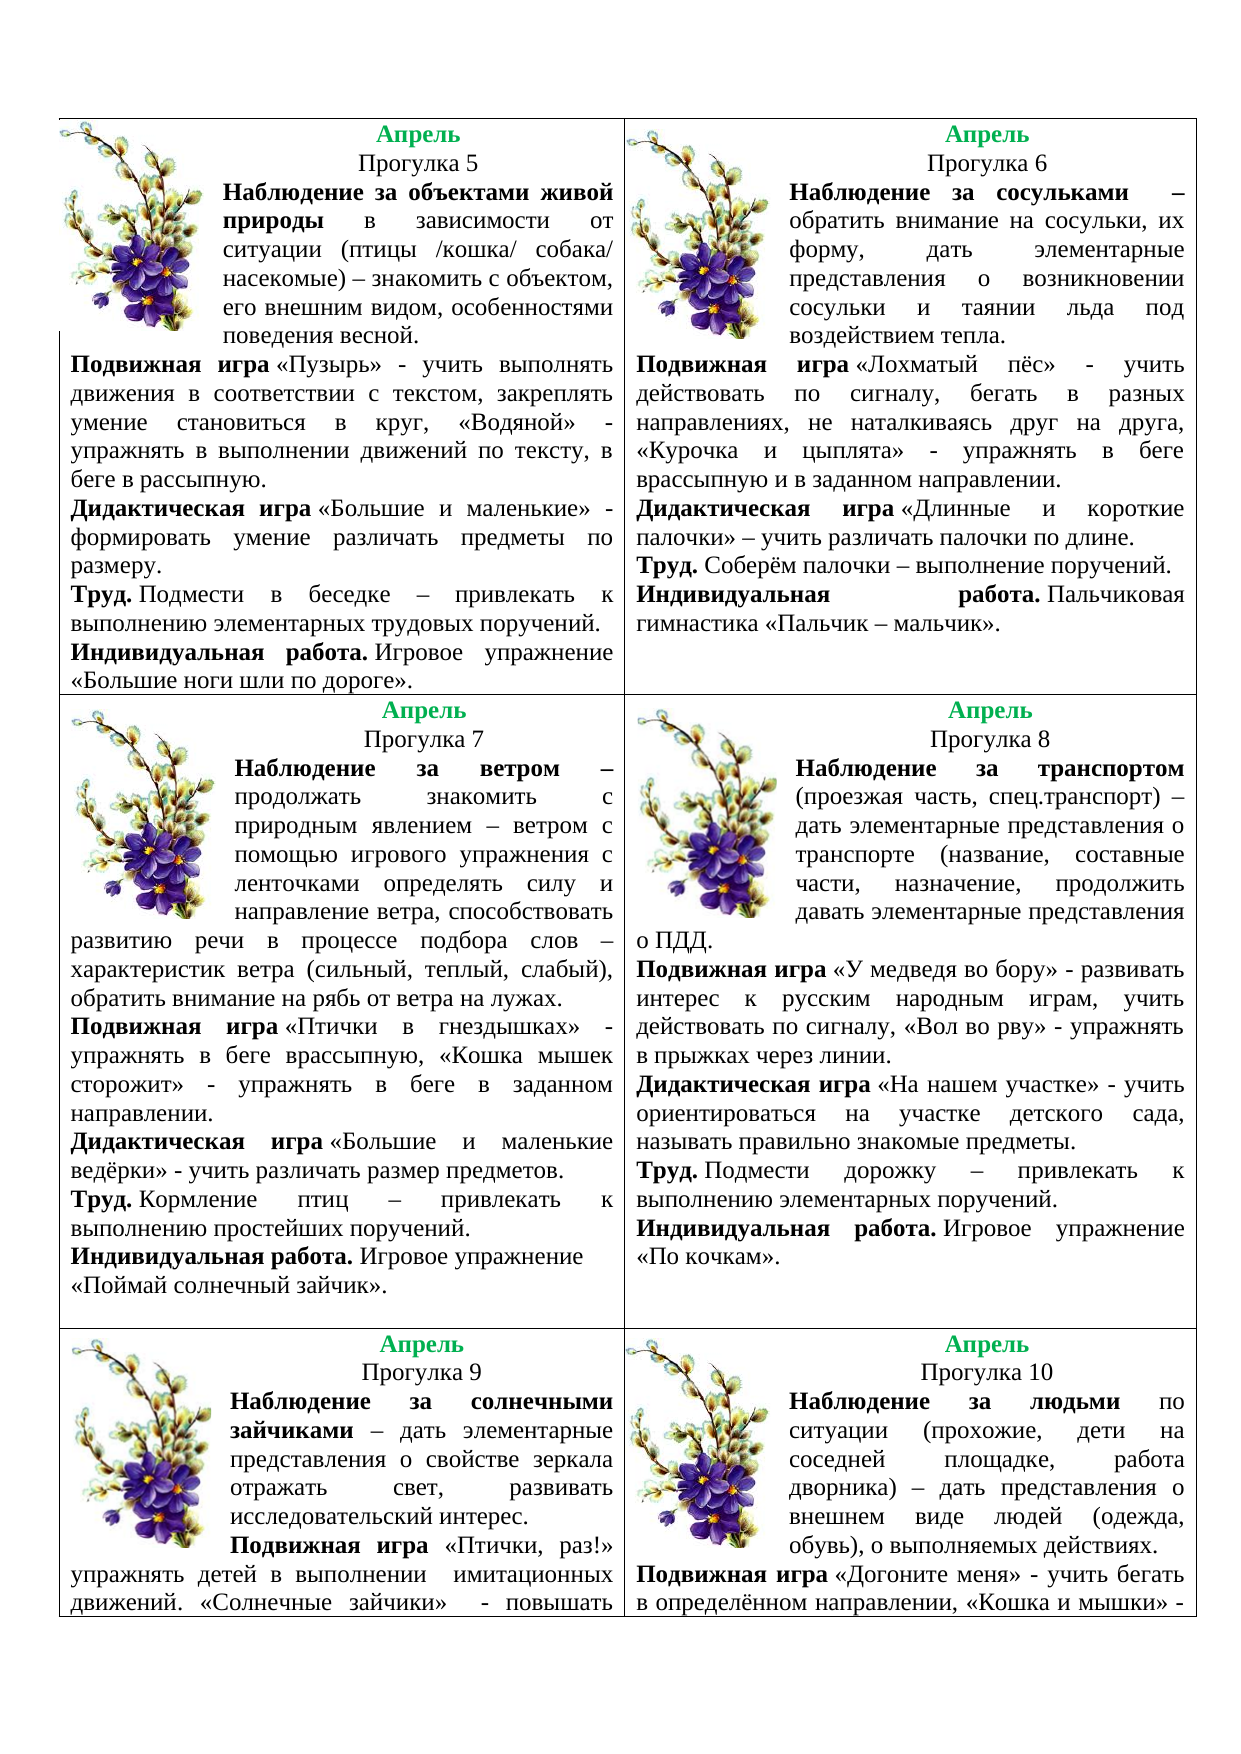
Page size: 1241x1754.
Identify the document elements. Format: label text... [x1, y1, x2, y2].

picture [636, 708, 777, 916]
picture [70, 1338, 211, 1545]
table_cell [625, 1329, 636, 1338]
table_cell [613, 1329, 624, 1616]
picture [70, 709, 216, 919]
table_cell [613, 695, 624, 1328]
table_cell Апрель Прогулка 6 Наблюдение за сосульками – обратить внимание на сосульки, их форму, дать элементарные представления о возникновении сосульки и таянии льда под воздействием тепла. Подвижная игра «Лохматый пёс» - учить действовать по сигналу, бегать в разных направлениях, не наталкиваясь друг на друга, «Курочка и цыплята» - упражнять в беге врассыпную и в заданном направлении. Дидактическая игра «Длинные и короткие палочки» – учить различать палочки по длине. Труд. Соберём палочки – выполнение поручений. Индивидуальная работа. Пальчиковая гимнастика «Пальчик – мальчик». [625, 119, 1196, 694]
picture [59, 120, 204, 331]
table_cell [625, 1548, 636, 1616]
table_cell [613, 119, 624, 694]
picture [625, 1338, 771, 1548]
picture [625, 129, 771, 339]
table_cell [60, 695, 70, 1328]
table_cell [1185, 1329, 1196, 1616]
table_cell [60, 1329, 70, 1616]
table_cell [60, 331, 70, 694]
table_cell Апрель Прогулка 8 Наблюдение за транспортом (проезжая часть, спец.транспорт) – дать элементарные представления о транспорте (название, составные части, назначение, продолжить давать элементарные представления о ПДД. Подвижная игра «У медведя во бору» - развивать интерес к русским народным играм, учить действовать по сигналу, «Вол во рву» - упражнять в прыжках через линии. Дидактическая игра «На нашем участке» - учить ориентироваться на участке детского сада, называть правильно знакомые предметы. Труд. Подмести дорожку – привлекать к выполнению элементарных поручений. Индивидуальная работа. Игровое упражнение «По кочкам». [625, 695, 1196, 1328]
